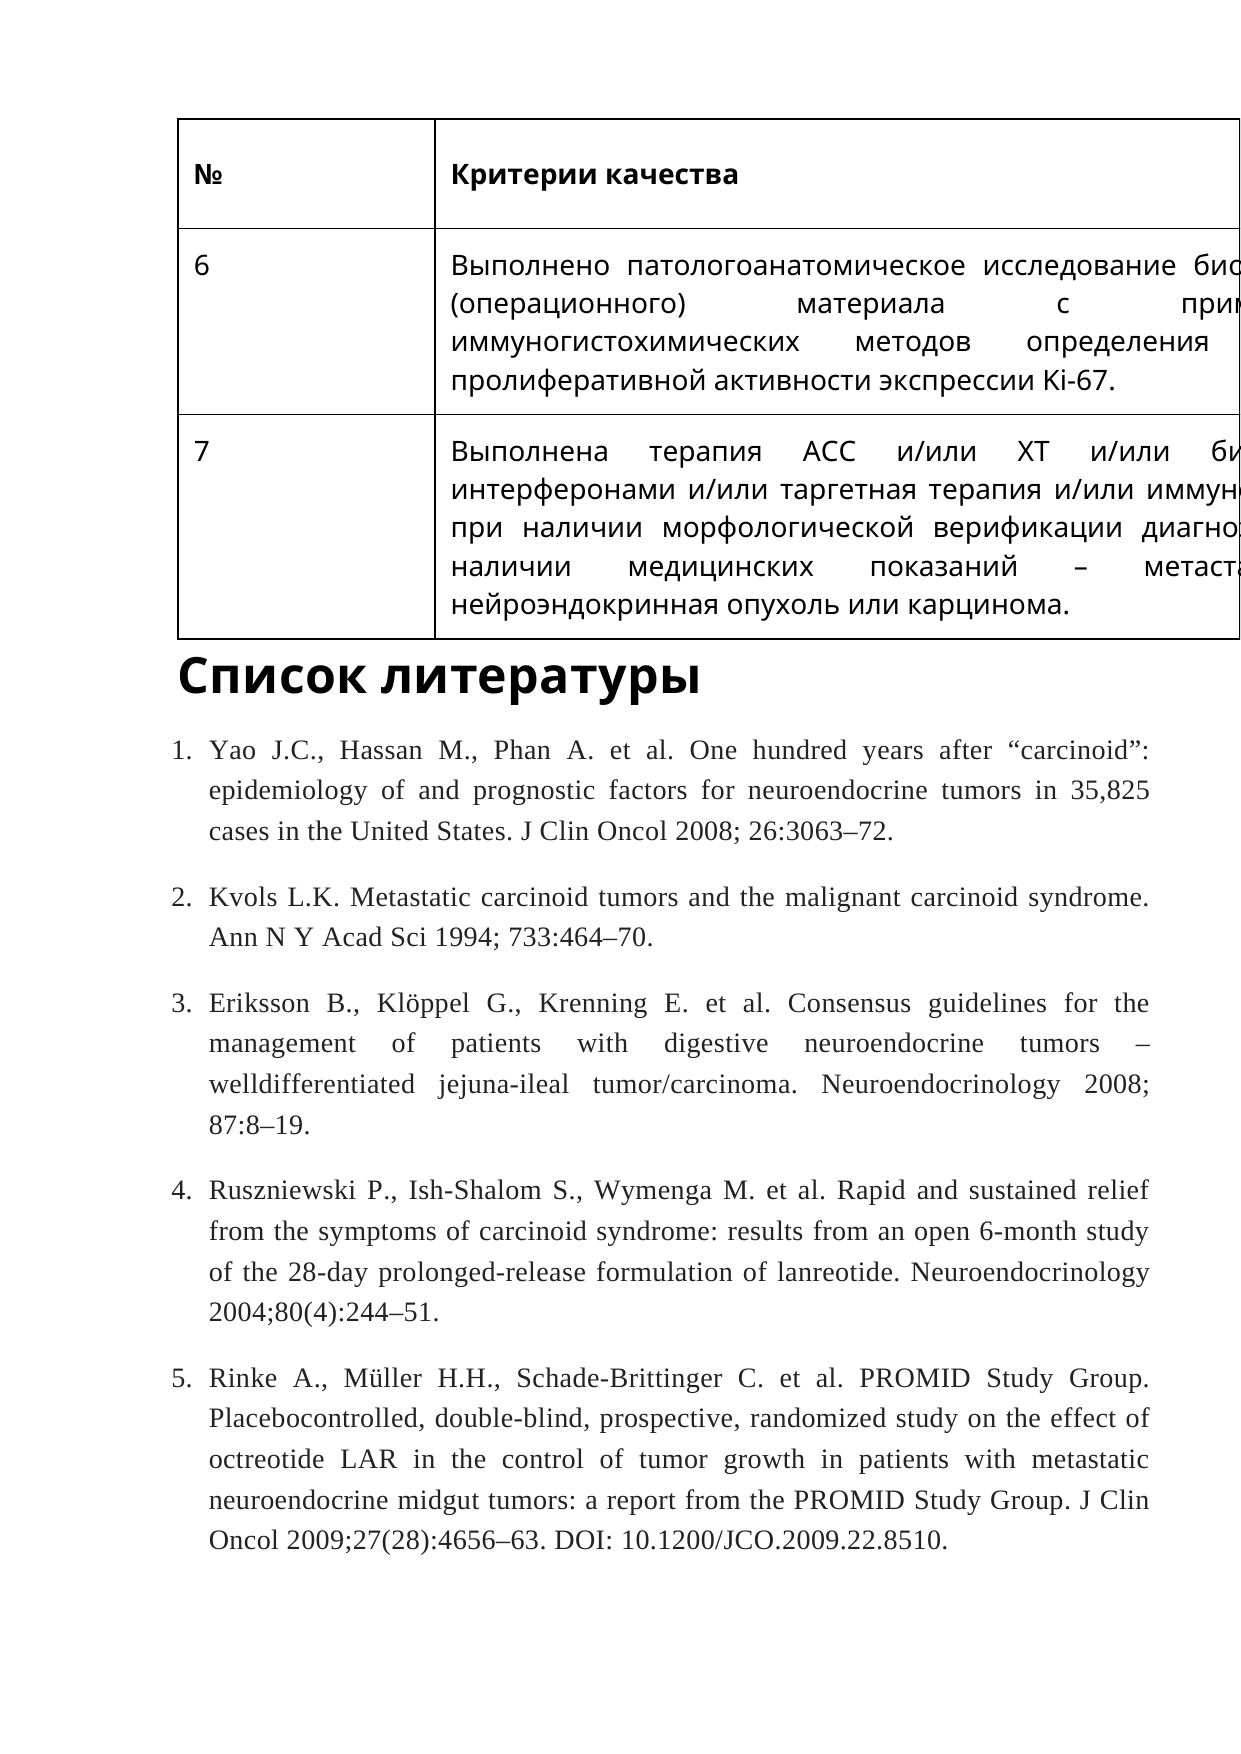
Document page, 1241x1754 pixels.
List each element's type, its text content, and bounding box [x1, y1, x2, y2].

list Rinke A., Müller H.H., Schade-Brittinger C. et al. PROMID Study Group. Placebocontrolled, double-blind, prospective, randomized study on the effect of octreotide LAR in the control of tumor growth in patients with metastatic neuroendocrine midgut tumors: a report from the PROMID Study Group. J Clin Oncol 2009;27(28):4656–63. DOI: 10.1200/JCO.2009.22.8510. [171, 1353, 1152, 1556]
table_header Критерии качества [436, 120, 1239, 228]
table_header № [179, 120, 434, 228]
table_cell Выполнено патологоанатомическое исследование биопсийного (операционного) материала с применением иммуногистохимических методов определения индекса пролиферативной активности экспрессии Ki-67. [436, 229, 1239, 414]
list Kvols L.K. Metastatic carcinoid tumors and the malignant carcinoid syndrome. Ann N Y Acad Sci 1994; 733:464–70. [171, 871, 1152, 953]
table_cell 6 [179, 229, 434, 414]
list Ruszniewski P., Ish-Shalom S., Wymenga M. et al. Rapid and sustained relief from the symptoms of carcinoid syndrome: results from an open 6-month study of the 28-day prolonged-release formulation of lanreotide. Neuroendocrinology 2004;80(4):244–51. [171, 1165, 1152, 1328]
list Eriksson B., Klöppel G., Krenning E. et al. Consensus guidelines for the management of patients with digestive neuroendocrine tumors – welldifferentiated jejuna-ileal tumor/carcinoma. Neuroendocrinology 2008; 87:8–19. [171, 978, 1152, 1140]
text Список литературы [177, 640, 1152, 708]
table_cell Выполнена терапия АCС и/или ХТ и/или биотерапия интерферонами и/или таргетная терапия и/или иммунотерапия, при наличии морфологической верификации диагноза и при наличии медицинских показаний – метастатическая нейроэндокринная опухоль или карцинома. [436, 415, 1239, 638]
table_cell 7 [179, 415, 434, 638]
list Yao J.C., Hassan M., Phan A. et al. One hundred years after “carcinoid”: epidemiology of and prognostic factors for neuroendocrine tumors in 35,825 cases in the United States. J Clin Oncol 2008; 26:3063–72. [171, 724, 1152, 846]
